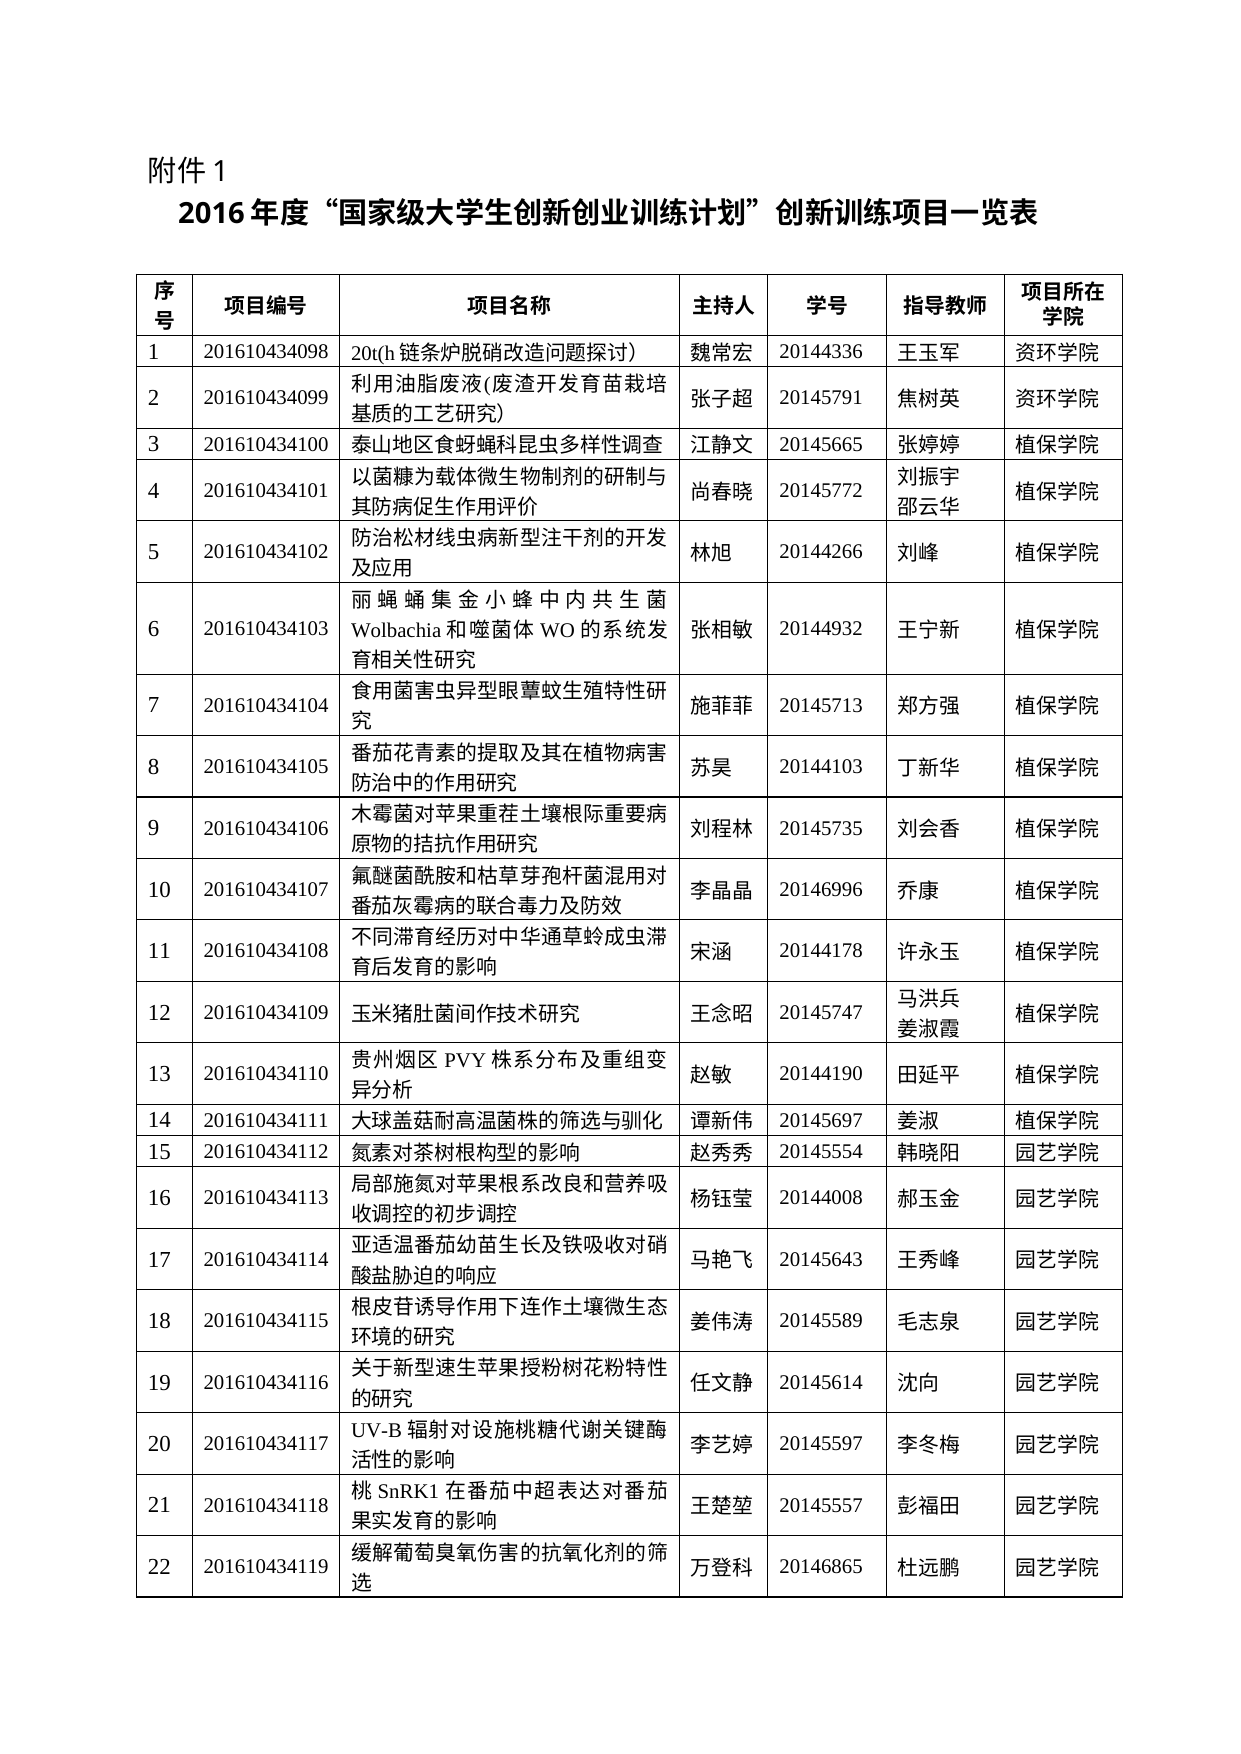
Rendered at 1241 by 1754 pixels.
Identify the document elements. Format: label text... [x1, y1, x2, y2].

table_cell 8 [137, 736, 192, 796]
table_cell 201610434119 [193, 1536, 339, 1596]
table_cell 17 [137, 1229, 192, 1289]
table_cell 植保学院 [1005, 859, 1122, 919]
table_cell 园艺学院 [1005, 1352, 1122, 1412]
table_cell 乔康 [887, 859, 1004, 919]
table_cell 15 [137, 1136, 192, 1166]
table_header 项目编号 [193, 275, 339, 335]
table_cell 姜淑 [887, 1105, 1004, 1135]
text 附件1 [148, 148, 1092, 189]
table_cell 20145665 [768, 429, 886, 459]
table_cell 13 [137, 1043, 192, 1104]
table_cell 植保学院 [1005, 1043, 1122, 1104]
table_cell 201610434117 [193, 1413, 339, 1473]
table_cell 20145747 [768, 982, 886, 1042]
table_cell 201610434102 [193, 521, 339, 582]
table_cell 沈向 [887, 1352, 1004, 1412]
table_cell 氮素对茶树根构型的影响 [340, 1136, 679, 1166]
table_cell 植保学院 [1005, 675, 1122, 735]
table_cell 亚适温番茄幼苗生长及铁吸收对硝酸盐胁迫的响应 [340, 1229, 679, 1289]
table_cell 王玉军 [887, 336, 1004, 366]
table_cell 20145557 [768, 1475, 886, 1535]
table_cell 201610434104 [193, 675, 339, 735]
table_cell 201610434115 [193, 1290, 339, 1351]
table_cell 20144266 [768, 521, 886, 582]
table_cell 田延平 [887, 1043, 1004, 1104]
table_cell 19 [137, 1352, 192, 1412]
table_cell 园艺学院 [1005, 1136, 1122, 1166]
table_header 指导教师 [887, 275, 1004, 335]
table_cell 马洪兵 姜淑霞 [887, 982, 1004, 1042]
table_cell 韩晓阳 [887, 1136, 1004, 1166]
table_cell 201610434107 [193, 859, 339, 919]
table_cell 1 [137, 336, 192, 366]
table_cell 张婷婷 [887, 429, 1004, 459]
table_header 项目名称 [340, 275, 679, 335]
table_cell 20145554 [768, 1136, 886, 1166]
table_header 项目所在学院 [1005, 275, 1122, 335]
table_cell 王念昭 [680, 982, 767, 1042]
table_cell 201610434110 [193, 1043, 339, 1104]
table_cell 宋涵 [680, 920, 767, 981]
table_cell 4 [137, 460, 192, 520]
table_cell 郑方强 [887, 675, 1004, 735]
table_cell 万登科 [680, 1536, 767, 1596]
table_cell 尚春晓 [680, 460, 767, 520]
table_cell 彭福田 [887, 1475, 1004, 1535]
table_cell 泰山地区食蚜蝇科昆虫多样性调查 [340, 429, 679, 459]
table_cell 江静文 [680, 429, 767, 459]
table_cell 李艺婷 [680, 1413, 767, 1473]
table_cell 许永玉 [887, 920, 1004, 981]
table_cell 缓解葡萄臭氧伤害的抗氧化剂的筛选 [340, 1536, 679, 1596]
table_cell 食用菌害虫异型眼蕈蚊生殖特性研究 [340, 675, 679, 735]
table_cell 201610434111 [193, 1105, 339, 1135]
table_cell 园艺学院 [1005, 1290, 1122, 1351]
table_cell 12 [137, 982, 192, 1042]
table_cell 刘振宇 邵云华 [887, 460, 1004, 520]
table_cell 201610434106 [193, 798, 339, 858]
table_cell 20145713 [768, 675, 886, 735]
table_cell 20145791 [768, 367, 886, 428]
table_cell 王秀峰 [887, 1229, 1004, 1289]
table_header 主持人 [680, 275, 767, 335]
table_cell 桃SnRK1在番茄中超表达对番茄果实发育的影响 [340, 1475, 679, 1535]
table_cell 植保学院 [1005, 798, 1122, 858]
table_cell 20145589 [768, 1290, 886, 1351]
table_cell 16 [137, 1167, 192, 1228]
table_cell 苏昊 [680, 736, 767, 796]
table_cell 20145614 [768, 1352, 886, 1412]
table_cell 局部施氮对苹果根系改良和营养吸收调控的初步调控 [340, 1167, 679, 1228]
table_cell 不同滞育经历对中华通草蛉成虫滞育后发育的影响 [340, 920, 679, 981]
table_cell 20145643 [768, 1229, 886, 1289]
text 2016年度“国家级大学生创新创业训练计划”创新训练项目一览表 [148, 189, 1092, 232]
table_cell 3 [137, 429, 192, 459]
table_cell 李冬梅 [887, 1413, 1004, 1473]
table_cell 李晶晶 [680, 859, 767, 919]
table_cell 谭新伟 [680, 1105, 767, 1135]
table_cell 201610434114 [193, 1229, 339, 1289]
table_cell 植保学院 [1005, 982, 1122, 1042]
table_cell 14 [137, 1105, 192, 1135]
table_cell 杨钰莹 [680, 1167, 767, 1228]
table_cell 20t(h链条炉脱硝改造问题探讨） [340, 336, 679, 366]
table_cell 10 [137, 859, 192, 919]
table_cell 201610434105 [193, 736, 339, 796]
table_cell 11 [137, 920, 192, 981]
table_cell 201610434116 [193, 1352, 339, 1412]
table_cell 5 [137, 521, 192, 582]
table_cell 丽蝇蛹集金小蜂中内共生菌 Wolbachia和噬菌体WO的系统发育相关性研究 [340, 583, 679, 673]
table_cell 20144178 [768, 920, 886, 981]
table_cell 大球盖菇耐高温菌株的筛选与驯化 [340, 1105, 679, 1135]
table_header 学号 [768, 275, 886, 335]
table_cell 植保学院 [1005, 736, 1122, 796]
table_header 序号 [137, 275, 192, 335]
table_cell 20144336 [768, 336, 886, 366]
table_cell 防治松材线虫病新型注干剂的开发及应用 [340, 521, 679, 582]
table_cell 20144190 [768, 1043, 886, 1104]
table_cell 20144932 [768, 583, 886, 673]
table_cell 植保学院 [1005, 920, 1122, 981]
table_cell 园艺学院 [1005, 1229, 1122, 1289]
table_cell 园艺学院 [1005, 1167, 1122, 1228]
table_cell 7 [137, 675, 192, 735]
table_cell 6 [137, 583, 192, 673]
table_cell 20145597 [768, 1413, 886, 1473]
table_cell 施菲菲 [680, 675, 767, 735]
table_cell 木霉菌对苹果重茬土壤根际重要病原物的拮抗作用研究 [340, 798, 679, 858]
table_cell 园艺学院 [1005, 1536, 1122, 1596]
table_cell 20145697 [768, 1105, 886, 1135]
table_cell 氟醚菌酰胺和枯草芽孢杆菌混用对番茄灰霉病的联合毒力及防效 [340, 859, 679, 919]
table_cell 以菌糠为载体微生物制剂的研制与其防病促生作用评价 [340, 460, 679, 520]
table_cell 园艺学院 [1005, 1475, 1122, 1535]
table_cell 园艺学院 [1005, 1413, 1122, 1473]
table_cell UV-B辐射对设施桃糖代谢关键酶活性的影响 [340, 1413, 679, 1473]
table_cell 20145735 [768, 798, 886, 858]
table_cell 赵敏 [680, 1043, 767, 1104]
table_cell 植保学院 [1005, 1105, 1122, 1135]
table_cell 20145772 [768, 460, 886, 520]
table_cell 杜远鹏 [887, 1536, 1004, 1596]
table_cell 20144103 [768, 736, 886, 796]
table_cell 资环学院 [1005, 336, 1122, 366]
table_cell 关于新型速生苹果授粉树花粉特性的研究 [340, 1352, 679, 1412]
table_cell 20144008 [768, 1167, 886, 1228]
table_cell 毛志泉 [887, 1290, 1004, 1351]
table_cell 201610434098 [193, 336, 339, 366]
table_cell 贵州烟区PVY株系分布及重组变异分析 [340, 1043, 679, 1104]
table_cell 20146865 [768, 1536, 886, 1596]
table_cell 刘程林 [680, 798, 767, 858]
table_cell 201610434108 [193, 920, 339, 981]
table_cell 201610434101 [193, 460, 339, 520]
table_cell 张子超 [680, 367, 767, 428]
table_cell 王楚堃 [680, 1475, 767, 1535]
table_cell 刘会香 [887, 798, 1004, 858]
table_cell 22 [137, 1536, 192, 1596]
table_cell 20 [137, 1413, 192, 1473]
table_cell 植保学院 [1005, 583, 1122, 673]
table_cell 郝玉金 [887, 1167, 1004, 1228]
table_cell 201610434103 [193, 583, 339, 673]
table_cell 番茄花青素的提取及其在植物病害防治中的作用研究 [340, 736, 679, 796]
table_cell 魏常宏 [680, 336, 767, 366]
table_cell 马艳飞 [680, 1229, 767, 1289]
table_cell 9 [137, 798, 192, 858]
table_cell 21 [137, 1475, 192, 1535]
table_cell 20146996 [768, 859, 886, 919]
table_cell 张相敏 [680, 583, 767, 673]
table_cell 201610434118 [193, 1475, 339, 1535]
table_cell 利用油脂废液(废渣开发育苗栽培基质的工艺研究） [340, 367, 679, 428]
table_cell 林旭 [680, 521, 767, 582]
table_cell 刘峰 [887, 521, 1004, 582]
table_cell 201610434112 [193, 1136, 339, 1166]
table_cell 根皮苷诱导作用下连作土壤微生态环境的研究 [340, 1290, 679, 1351]
table_cell 201610434109 [193, 982, 339, 1042]
table_cell 201610434099 [193, 367, 339, 428]
table_cell 姜伟涛 [680, 1290, 767, 1351]
table_cell 赵秀秀 [680, 1136, 767, 1166]
table_cell 2 [137, 367, 192, 428]
table_cell 植保学院 [1005, 521, 1122, 582]
table_cell 201610434113 [193, 1167, 339, 1228]
table_cell 任文静 [680, 1352, 767, 1412]
table_cell 玉米猪肚菌间作技术研究 [340, 982, 679, 1042]
table_cell 201610434100 [193, 429, 339, 459]
table_cell 王宁新 [887, 583, 1004, 673]
table_cell 18 [137, 1290, 192, 1351]
table_cell 资环学院 [1005, 367, 1122, 428]
table_cell 植保学院 [1005, 429, 1122, 459]
table_cell 丁新华 [887, 736, 1004, 796]
table_cell 焦树英 [887, 367, 1004, 428]
table_cell 植保学院 [1005, 460, 1122, 520]
